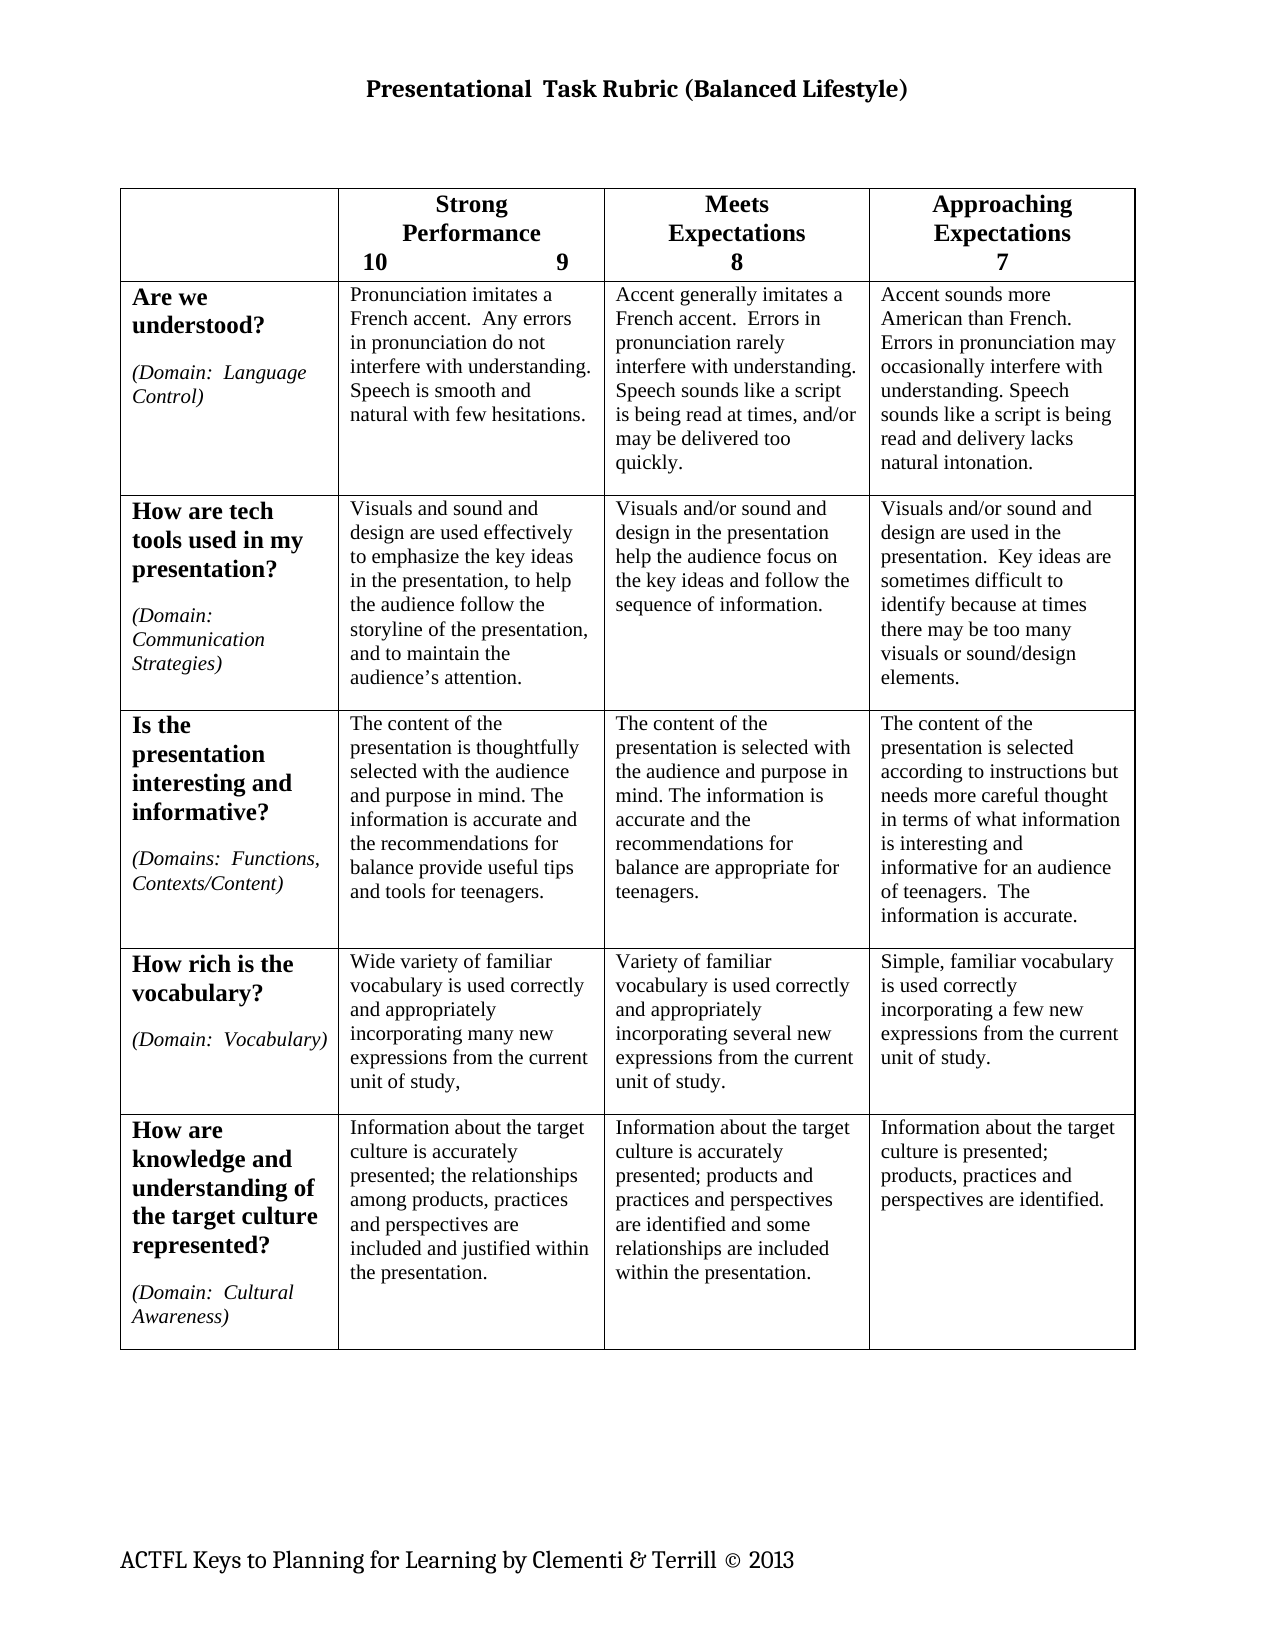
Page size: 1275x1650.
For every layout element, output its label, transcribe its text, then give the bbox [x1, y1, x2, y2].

table_cell Simple, familiar vocabulary is used correctly incorporating a few new expressions from the current unit of study. [870, 949, 1134, 1114]
table_cell The content of the presentation is selected with the audience and purpose in mind. The information is accurate and the recommendations for balance are appropriate for teenagers. [605, 711, 869, 948]
table_cell Information about the target culture is accurately presented; the relationships among products, practices and perspectives are included and justified within the presentation. [339, 1115, 604, 1349]
table_cell Visuals and/or sound and design in the presentation help the audience focus on the key ideas and follow the sequence of information. [605, 496, 869, 709]
table_cell Variety of familiar vocabulary is used correctly and appropriately incorporating several new expressions from the current unit of study. [605, 949, 869, 1114]
table_cell Visuals and sound and design are used effectively to emphasize the key ideas in the presentation, to help the audience follow the storyline of the presentation, and to maintain the audience’s attention. [339, 496, 604, 709]
table_cell Information about the target culture is presented; products, practices and perspectives are identified. [870, 1115, 1134, 1349]
table_cell Visuals and/or sound and design are used in the presentation. Key ideas are sometimes difficult to identify because at times there may be too many visuals or sound/design elements. [870, 496, 1134, 709]
table_cell How are knowledge and understanding of the target culture represented? (Domain: Cultural Awareness) [121, 1115, 338, 1349]
table_cell Wide variety of familiar vocabulary is used correctly and appropriately incorporating many new expressions from the current unit of study, [339, 949, 604, 1114]
table_cell How are tech tools used in my presentation? (Domain: Communication Strategies) [121, 496, 338, 709]
table_cell How rich is the vocabulary? (Domain: Vocabulary) [121, 949, 338, 1114]
table_cell Pronunciation imitates a French accent. Any errors in pronunciation do not interfere with understanding. Speech is smooth and natural with few hesitations. [339, 282, 604, 495]
table_cell Accent generally imitates a French accent. Errors in pronunciation rarely interfere with understanding. Speech sounds like a script is being read at times, and/or may be delivered too quickly. [605, 282, 869, 495]
table_header [121, 189, 338, 281]
table_cell The content of the presentation is selected according to instructions but needs more careful thought in terms of what information is interesting and informative for an audience of teenagers. The information is accurate. [870, 711, 1134, 948]
table_cell Is the presentation interesting and informative? (Domains: Functions, Contexts/Content) [121, 711, 338, 948]
table_header Approaching Expectations 7 [870, 189, 1134, 281]
table_cell The content of the presentation is thoughtfully selected with the audience and purpose in mind. The information is accurate and the recommendations for balance provide useful tips and tools for teenagers. [339, 711, 604, 948]
table_cell Information about the target culture is accurately presented; products and practices and perspectives are identified and some relationships are included within the presentation. [605, 1115, 869, 1349]
table_cell Are we understood? (Domain: Language Control) [121, 282, 338, 495]
table_header Meets Expectations 8 [605, 189, 869, 281]
table_cell Accent sounds more American than French. Errors in pronunciation may occasionally interfere with understanding. Speech sounds like a script is being read and delivery lacks natural intonation. [870, 282, 1134, 495]
table_header Strong Performance 10 9 [339, 189, 604, 281]
